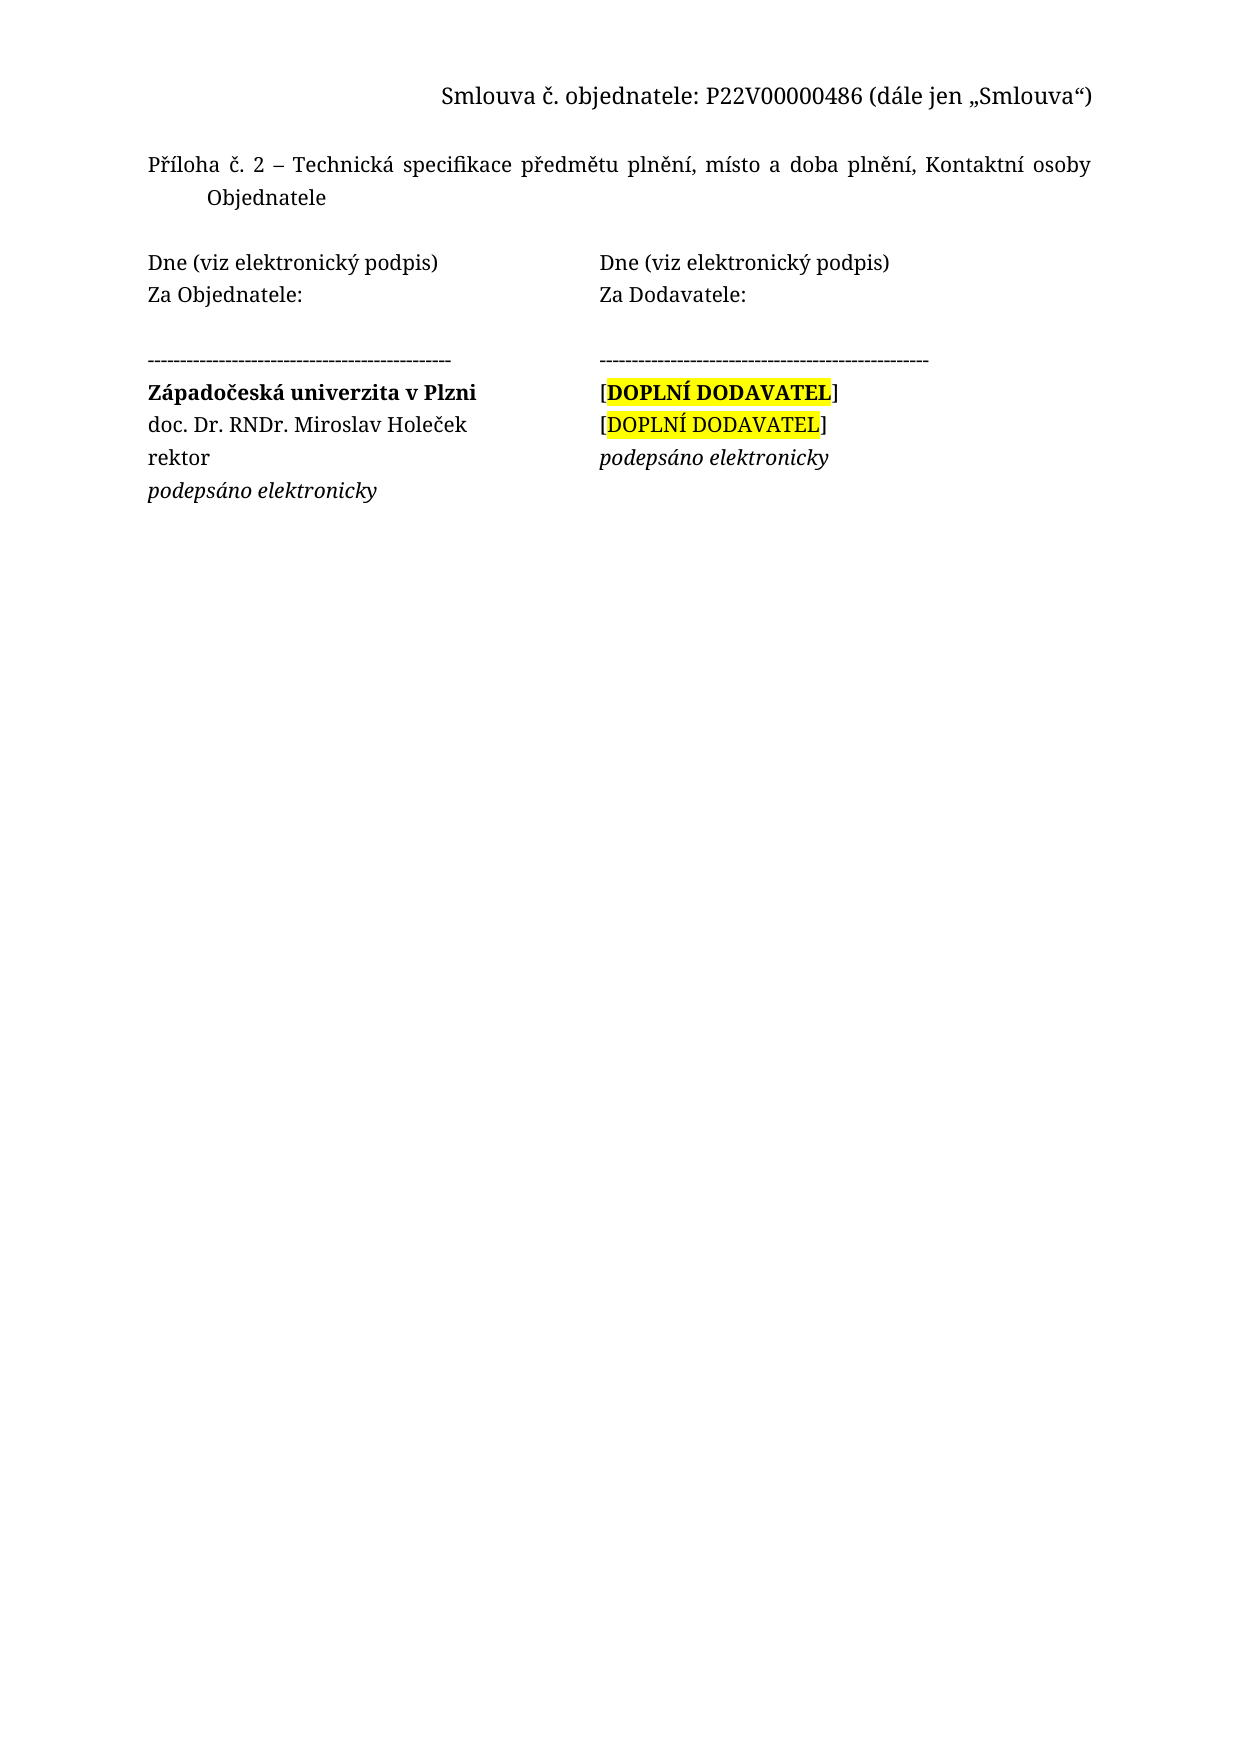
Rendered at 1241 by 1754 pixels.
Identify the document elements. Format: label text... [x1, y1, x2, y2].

text Příloha č. 2 – Technická specifikace předmětu plnění, místo a doba plnění, Kontaktní osoby Objednatele [148, 150, 1093, 211]
table_header Dne (viz elektronický podpis) Za Dodavatele: --------------------------------------------------- [DOPLNÍ DODAVATEL] [DOPLNÍ DODAVATEL] podepsáno elektronicky [588, 248, 1040, 508]
table_header Dne (viz elektronický podpis) Za Objednatele: ----------------------------------------------- Západočeská univerzita v Plzni doc. Dr. RNDr. Miroslav Holeček rektor podepsáno elektronicky [136, 248, 588, 508]
